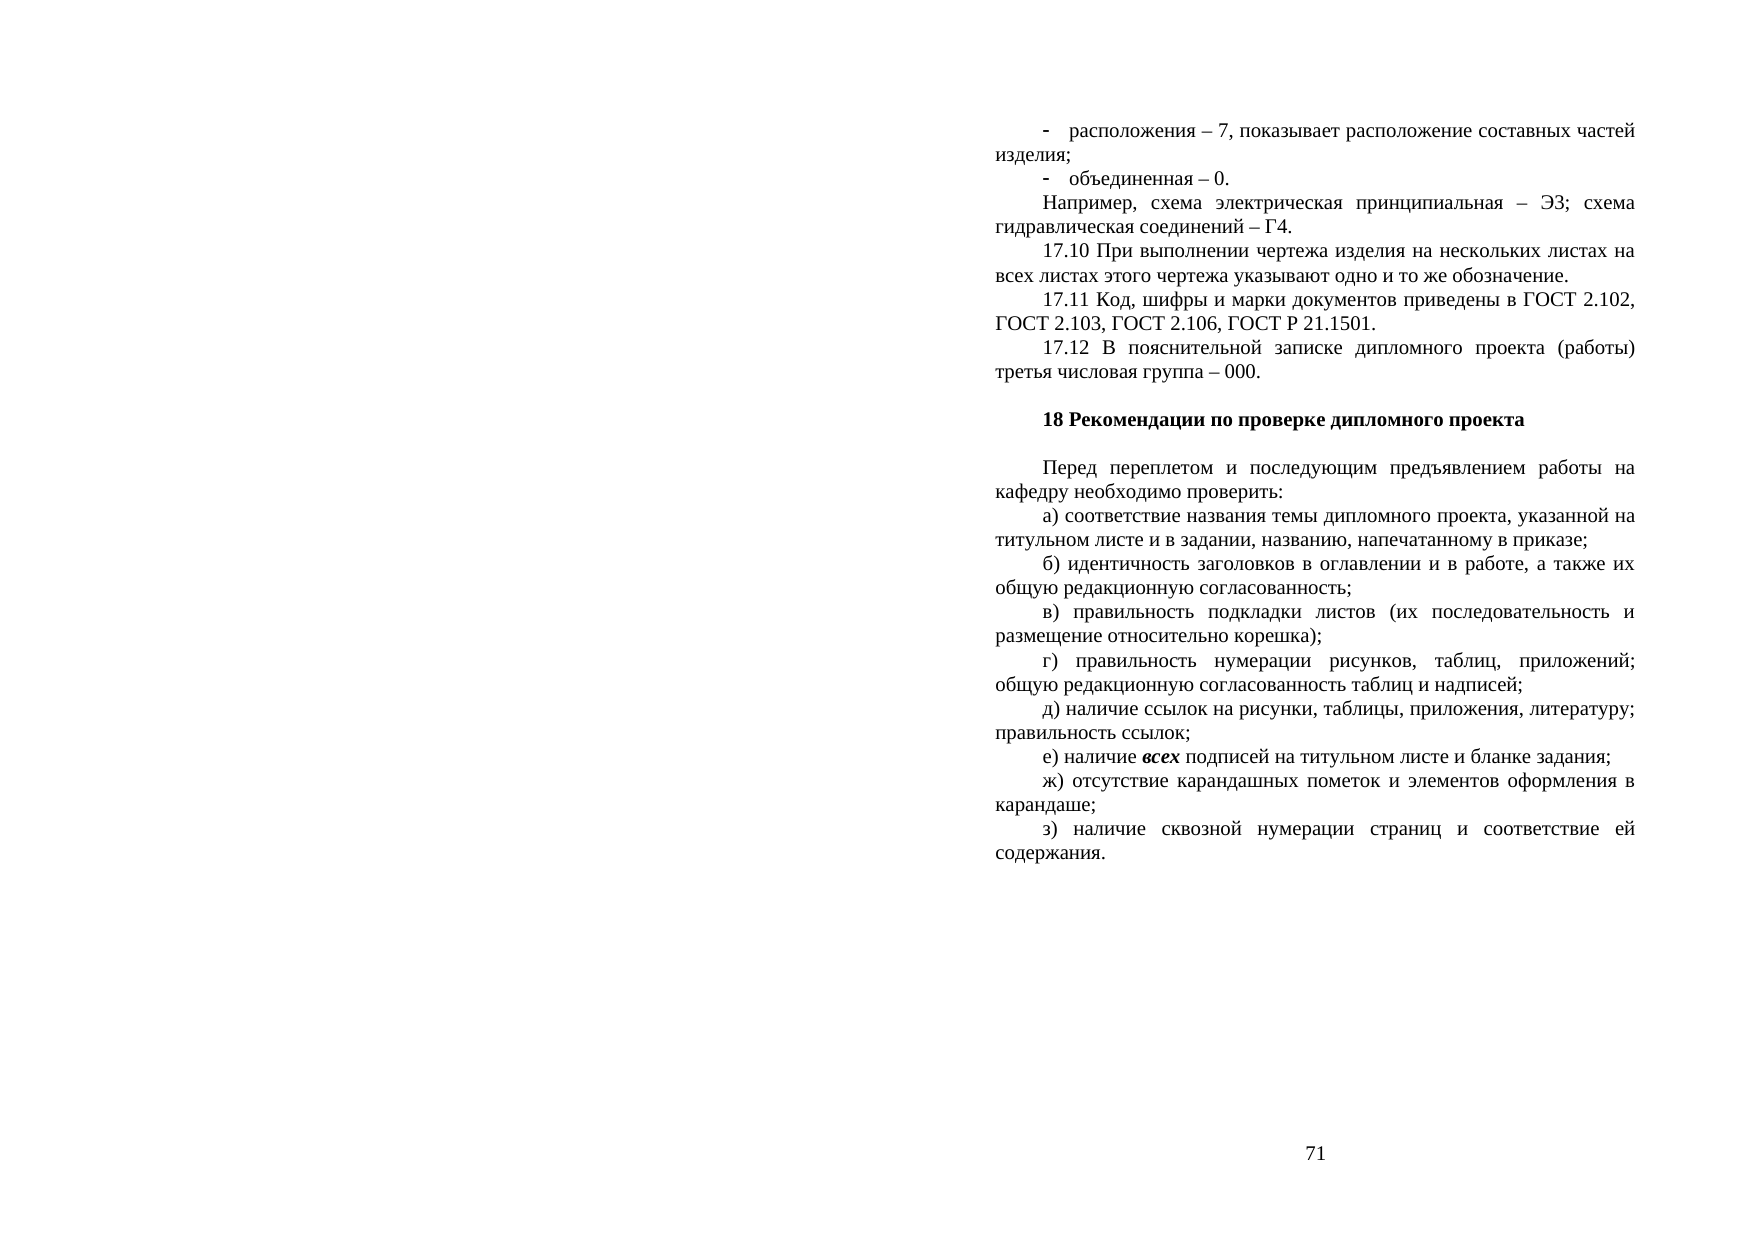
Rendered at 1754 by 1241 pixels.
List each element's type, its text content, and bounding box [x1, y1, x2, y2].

text 17.12 В пояснительной записке дипломного проекта (работы) третья числовая группа – 000. [995, 335, 1636, 383]
text объединенная – 0. [995, 166, 1636, 190]
text е) наличие всех подписей на титульном листе и бланке задания; [995, 744, 1636, 768]
text Перед переплетом и последующим предъявлением работы на кафедру необходимо проверить: [995, 455, 1636, 503]
text 17.11 Код, шифры и марки документов приведены в ГОСТ 2.102, ГОСТ 2.103, ГОСТ 2.106, ГОСТ Р 21.1501. [995, 287, 1636, 335]
text расположения – 7, показывает расположение составных частей изделия; [995, 118, 1636, 166]
text 17.10 При выполнении чертежа изделия на нескольких листах на всех листах этого чертежа указывают одно и то же обозначение. [995, 238, 1636, 287]
subtitle 18 Рекомендации по проверке дипломного проекта [995, 407, 1636, 431]
text б) идентичность заголовков в оглавлении и в работе, а также их общую редакционную согласованность; [995, 551, 1636, 599]
text а) соответствие названия темы дипломного проекта, указанной на титульном листе и в задании, названию, напечатанному в приказе; [995, 503, 1636, 551]
text Например, схема электрическая принципиальная – Э3; схема гидравлическая соединений – Г4. [995, 190, 1636, 238]
text д) наличие ссылок на рисунки, таблицы, приложения, литературу; правильность ссылок; [995, 696, 1636, 744]
text в) правильность подкладки листов (их последовательность и размещение относительно корешка); [995, 599, 1636, 647]
text г) правильность нумерации рисунков, таблиц, приложений; общую редакционную согласованность таблиц и надписей; [995, 647, 1636, 696]
text з) наличие сквозной нумерации страниц и соответствие ей содержания. [995, 816, 1636, 864]
text ж) отсутствие карандашных пометок и элементов оформления в карандаше; [995, 768, 1636, 816]
